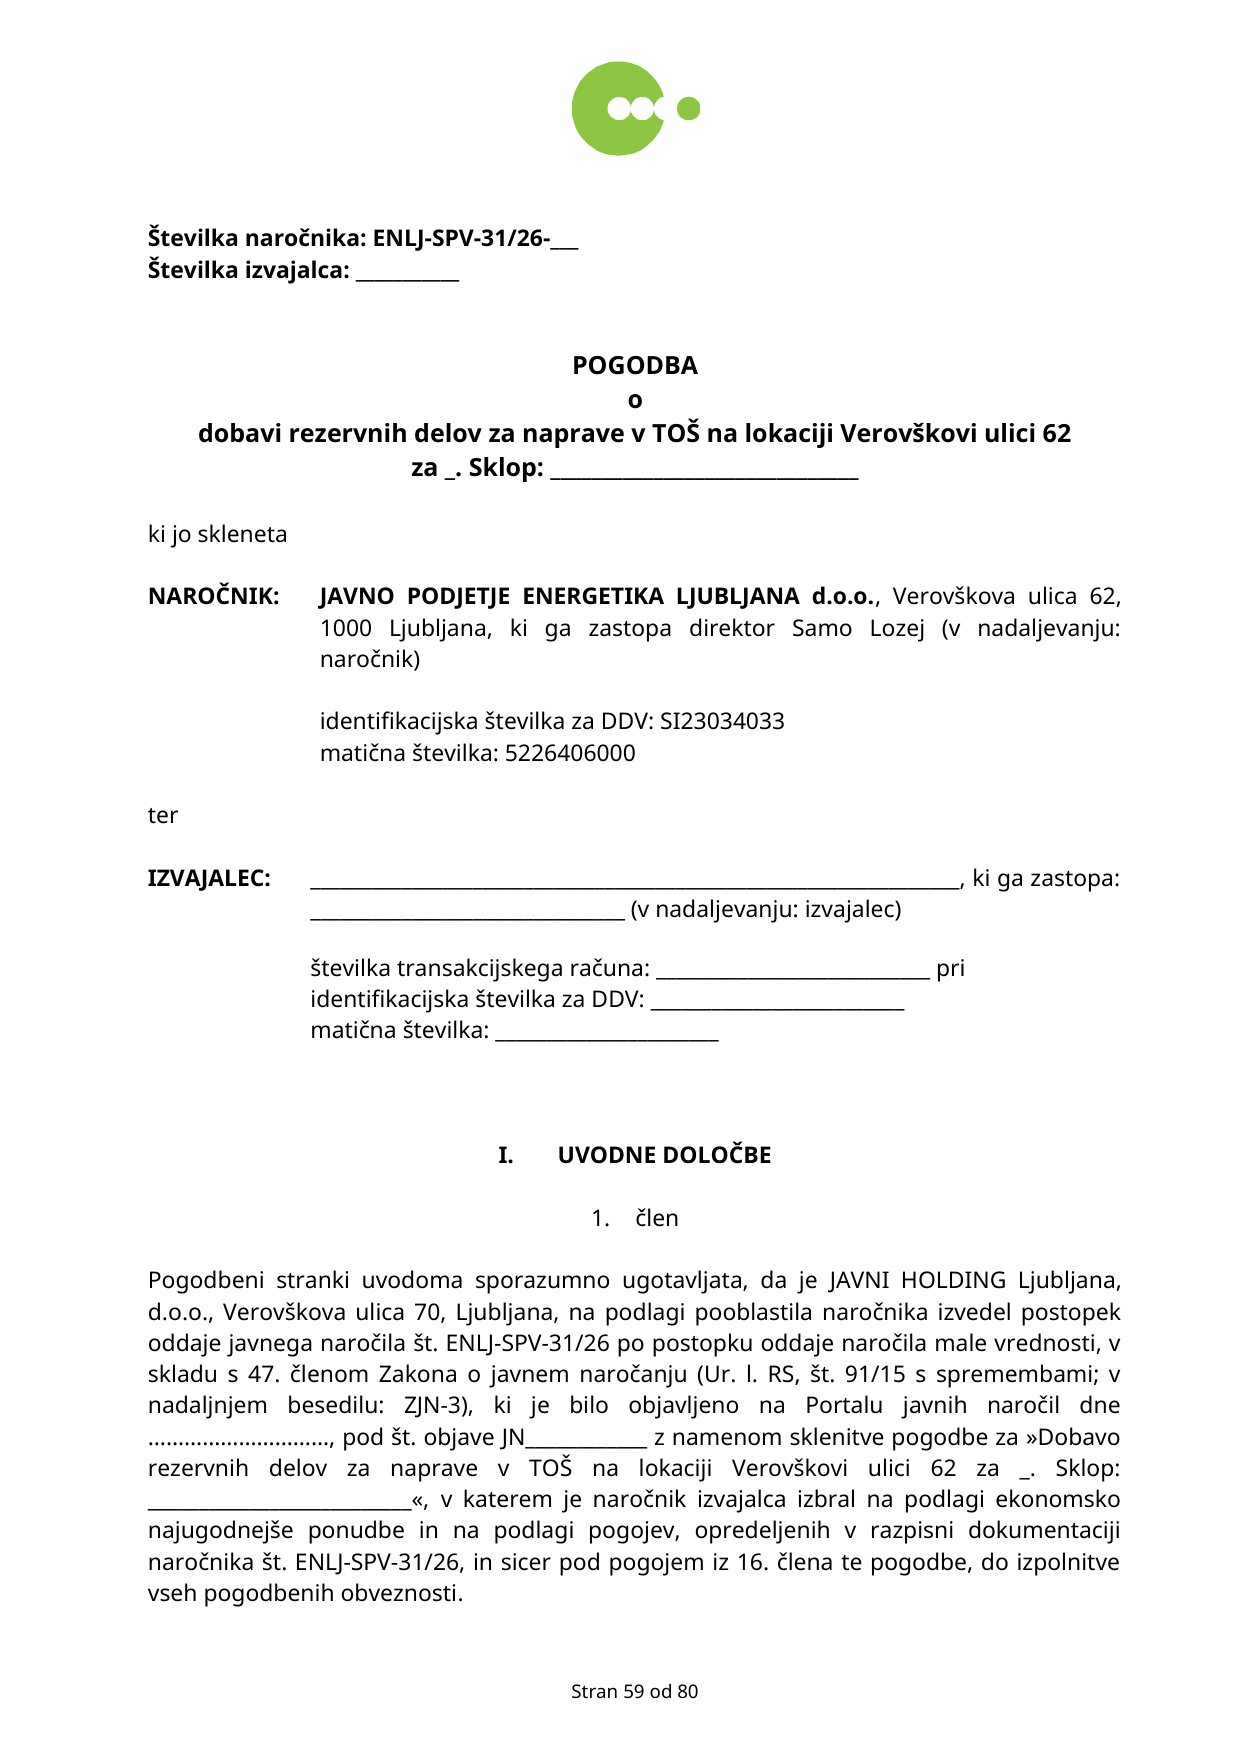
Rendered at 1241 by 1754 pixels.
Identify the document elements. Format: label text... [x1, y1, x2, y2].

text NAROČNIK: JAVNO PODJETJE ENERGETIKA LJUBLJANA d.o.o., Verovškova ulica 62, 1000 Ljubljana, ki ga zastopa direktor Samo Lozej (v nadaljevanju: naročnik) [148, 580, 1122, 674]
list člen [148, 1202, 1122, 1233]
text Številka naročnika: ENLJ-SPV-31/26-___ [148, 222, 1122, 254]
text Številka izvajalca: ___________ [148, 254, 1122, 285]
text POGODBA [148, 347, 1122, 381]
text dobavi rezervnih delov za naprave v TOŠ na lokaciji Verovškovi ulici 62 [148, 416, 1122, 449]
text za _. Sklop: ______________________________ [148, 449, 1122, 484]
text ki jo skleneta [148, 518, 1122, 549]
text matična številka: 5226406000 [319, 736, 1122, 768]
text identifikacijska številka za DDV: _________________________ [310, 983, 1122, 1014]
text IZVAJALEC: ________________________________________________________________, ki ga zastopa: _______________________________ (v nadaljevanju: izvajalec) [148, 861, 1122, 924]
text številka transakcijskega računa: ___________________________ pri [310, 952, 1122, 983]
text Pogodbeni stranki uvodoma sporazumno ugotavljata, da je JAVNI HOLDING Ljubljana, d.o.o., Verovškova ulica 70, Ljubljana, na podlagi pooblastila naročnika izvedel postopek oddaje javnega naročila št. ENLJ-SPV-31/26 po postopku oddaje naročila male vrednosti, v skladu s 47. členom Zakona o javnem naročanju (Ur. l. RS, št. 91/15 s spremembami; v nadaljnjem besedilu: ZJN-3), ki je bilo objavljeno na Portalu javnih naročil dne …………………………, pod št. objave JN____________ z namenom sklenitve pogodbe za »Dobavo rezervnih delov za naprave v TOŠ na lokaciji Verovškovi ulici 62 za _. Sklop: __________________________«, v katerem je naročnik izvajalca izbral na podlagi ekonomsko najugodnejše ponudbe in na podlagi pogojev, opredeljenih v razpisni dokumentaciji naročnika št. ENLJ-SPV-31/26, in sicer pod pogojem iz 16. člena te pogodbe, do izpolnitve vseh pogodbenih obveznosti. [148, 1264, 1122, 1608]
text identifikacijska številka za DDV: SI23034033 [319, 705, 1122, 736]
text matična številka: ______________________ [310, 1014, 1122, 1046]
list UVODNE DOLOČBE [148, 1139, 1122, 1171]
text ter [148, 799, 1122, 830]
text o [148, 381, 1122, 416]
